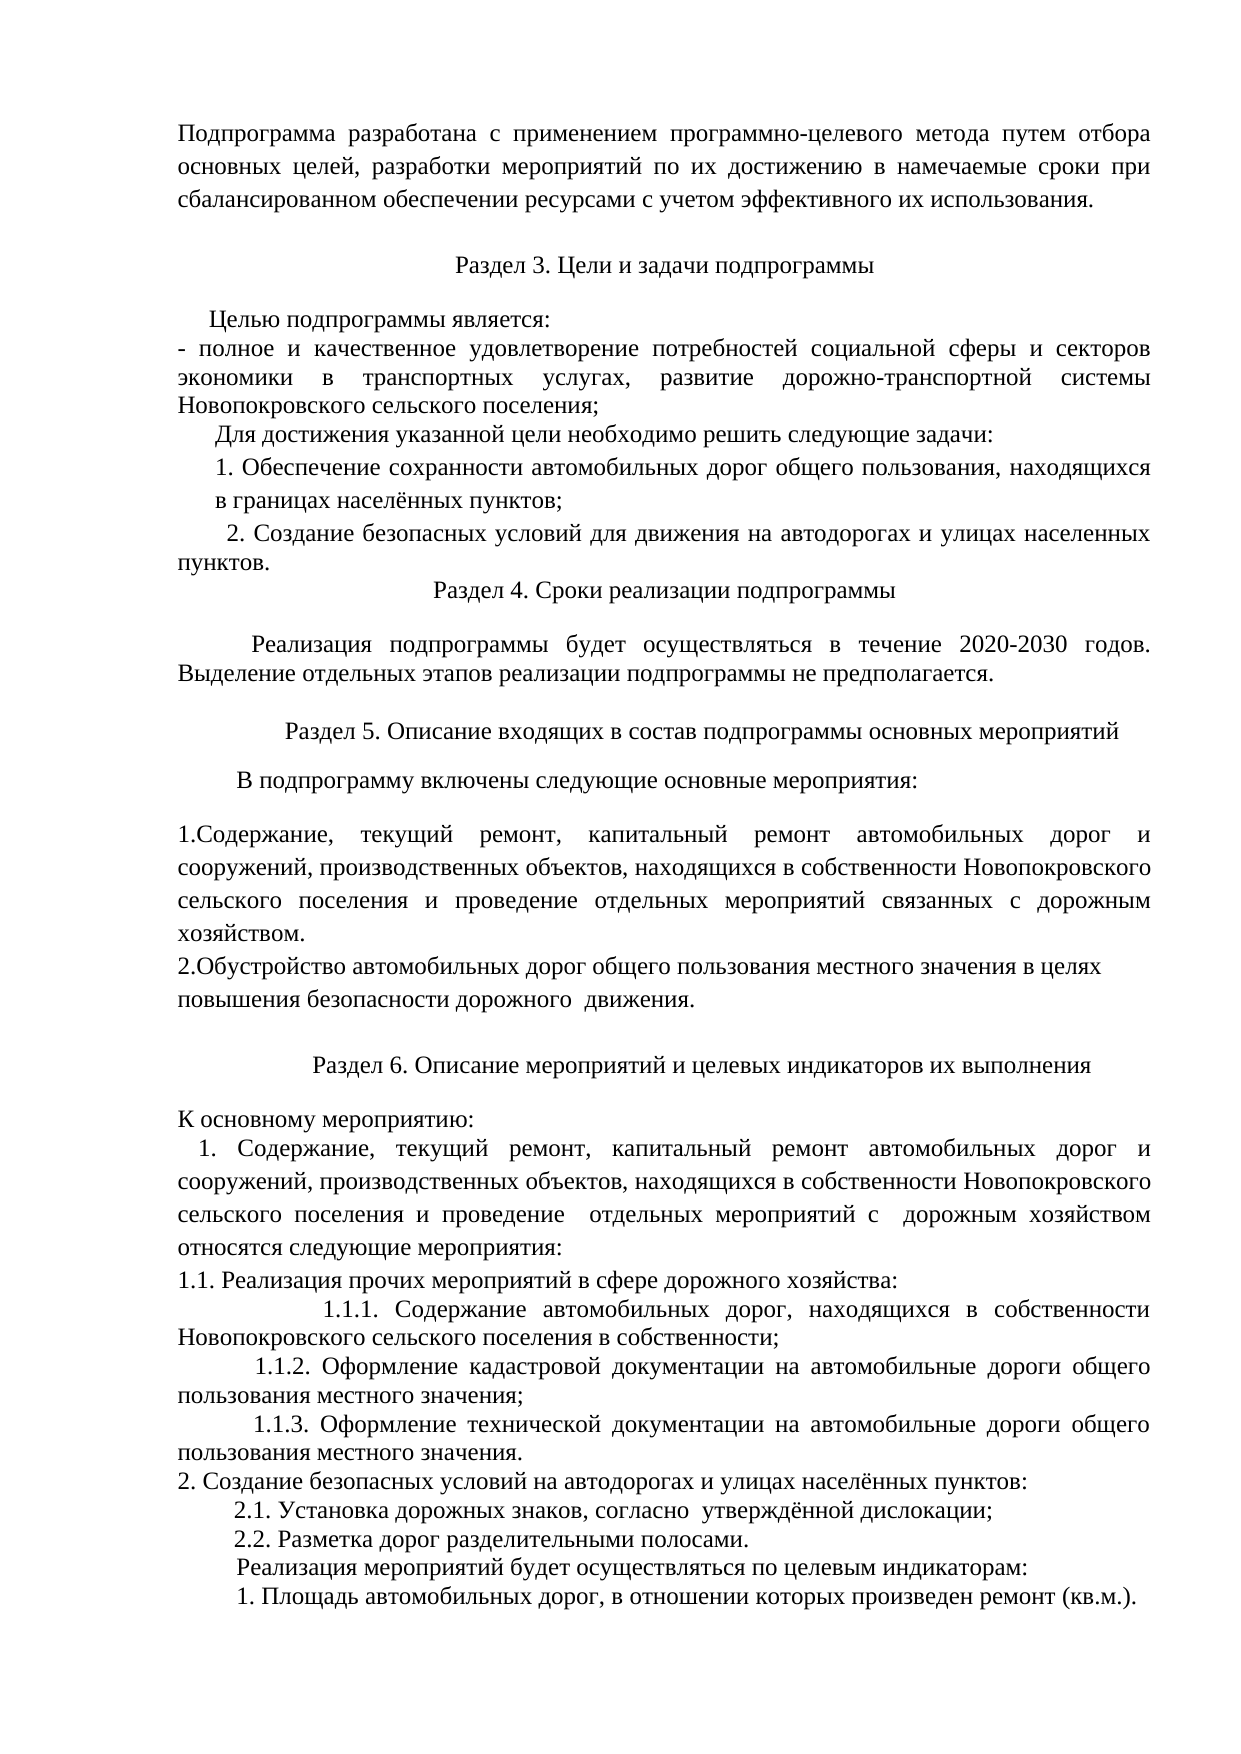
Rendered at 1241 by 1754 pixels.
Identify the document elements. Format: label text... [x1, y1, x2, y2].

text 1.1. Реализация прочих мероприятий в сфере дорожного хозяйства: [177, 1265, 1152, 1294]
text 2. Создание безопасных условий на автодорогах и улицах населённых пунктов: [177, 1466, 1152, 1495]
text К основному мероприятию: [177, 1104, 1152, 1133]
text 1. Площадь автомобильных дорог, в отношении которых произведен ремонт (кв.м.). [177, 1581, 1152, 1610]
text 1. Обеспечение сохранности автомобильных дорог общего пользования, находящихся в границах населённых пунктов; [215, 452, 1152, 514]
text Подпрограмма разработана с применением программно-целевого метода путем отбора основных целей, разработки мероприятий по их достижению в намечаемые сроки при сбалансированном обеспечении ресурсами с учетом эффективного их использования. [177, 118, 1152, 213]
text В подпрограмму включены следующие основные мероприятия: [177, 765, 1152, 794]
text Раздел 4. Сроки реализации подпрограммы [177, 576, 1152, 604]
text 1.Содержание, текущий ремонт, капитальный ремонт автомобильных дорог и сооружений, производственных объектов, находящихся в собственности Новопокровского сельского поселения и проведение отдельных мероприятий связанных с дорожным хозяйством. [177, 819, 1152, 947]
text 2.2. Разметка дорог разделительными полосами. [177, 1524, 1152, 1552]
text Реализация мероприятий будет осуществляться по целевым индикаторам: [177, 1552, 1152, 1581]
text 1. Содержание, текущий ремонт, капитальный ремонт автомобильных дорог и сооружений, производственных объектов, находящихся в собственности Новопокровского сельского поселения и проведение отдельных мероприятий с дорожным хозяйством относятся следующие мероприятия: [177, 1133, 1152, 1261]
text Раздел 5. Описание входящих в состав подпрограммы основных мероприятий [177, 716, 1152, 744]
text 1.1.2. Оформление кадастровой документации на автомобильные дороги общего пользования местного значения; [177, 1351, 1152, 1409]
text 2.1. Установка дорожных знаков, согласно утверждённой дислокации; [177, 1495, 1152, 1524]
text 1.1.1. Содержание автомобильных дорог, находящихся в собственности Новопокровского сельского поселения в собственности; [177, 1294, 1152, 1351]
text 1.1.3. Оформление технической документации на автомобильные дороги общего пользования местного значения. [177, 1409, 1152, 1466]
text 2.Обустройство автомобильных дорог общего пользования местного значения в целях повышения безопасности дорожного движения. [177, 951, 1152, 1013]
text Реализация подпрограммы будет осуществляться в течение 2020-2030 годов. Выделение отдельных этапов реализации подпрограммы не предполагается. [177, 629, 1152, 687]
text Для достижения указанной цели необходимо решить следующие задачи: [215, 419, 1152, 448]
text 2. Создание безопасных условий для движения на автодорогах и улицах населенных пунктов. [177, 518, 1152, 576]
text Целью подпрограммы является: [177, 304, 1152, 333]
text Раздел 6. Описание мероприятий и целевых индикаторов их выполнения [177, 1050, 1152, 1079]
text Раздел 3. Цели и задачи подпрограммы [177, 250, 1152, 279]
text - полное и качественное удовлетворение потребностей социальной сферы и секторов экономики в транспортных услугах, развитие дорожно-транспортной системы Новопокровского сельского поселения; [177, 333, 1152, 419]
